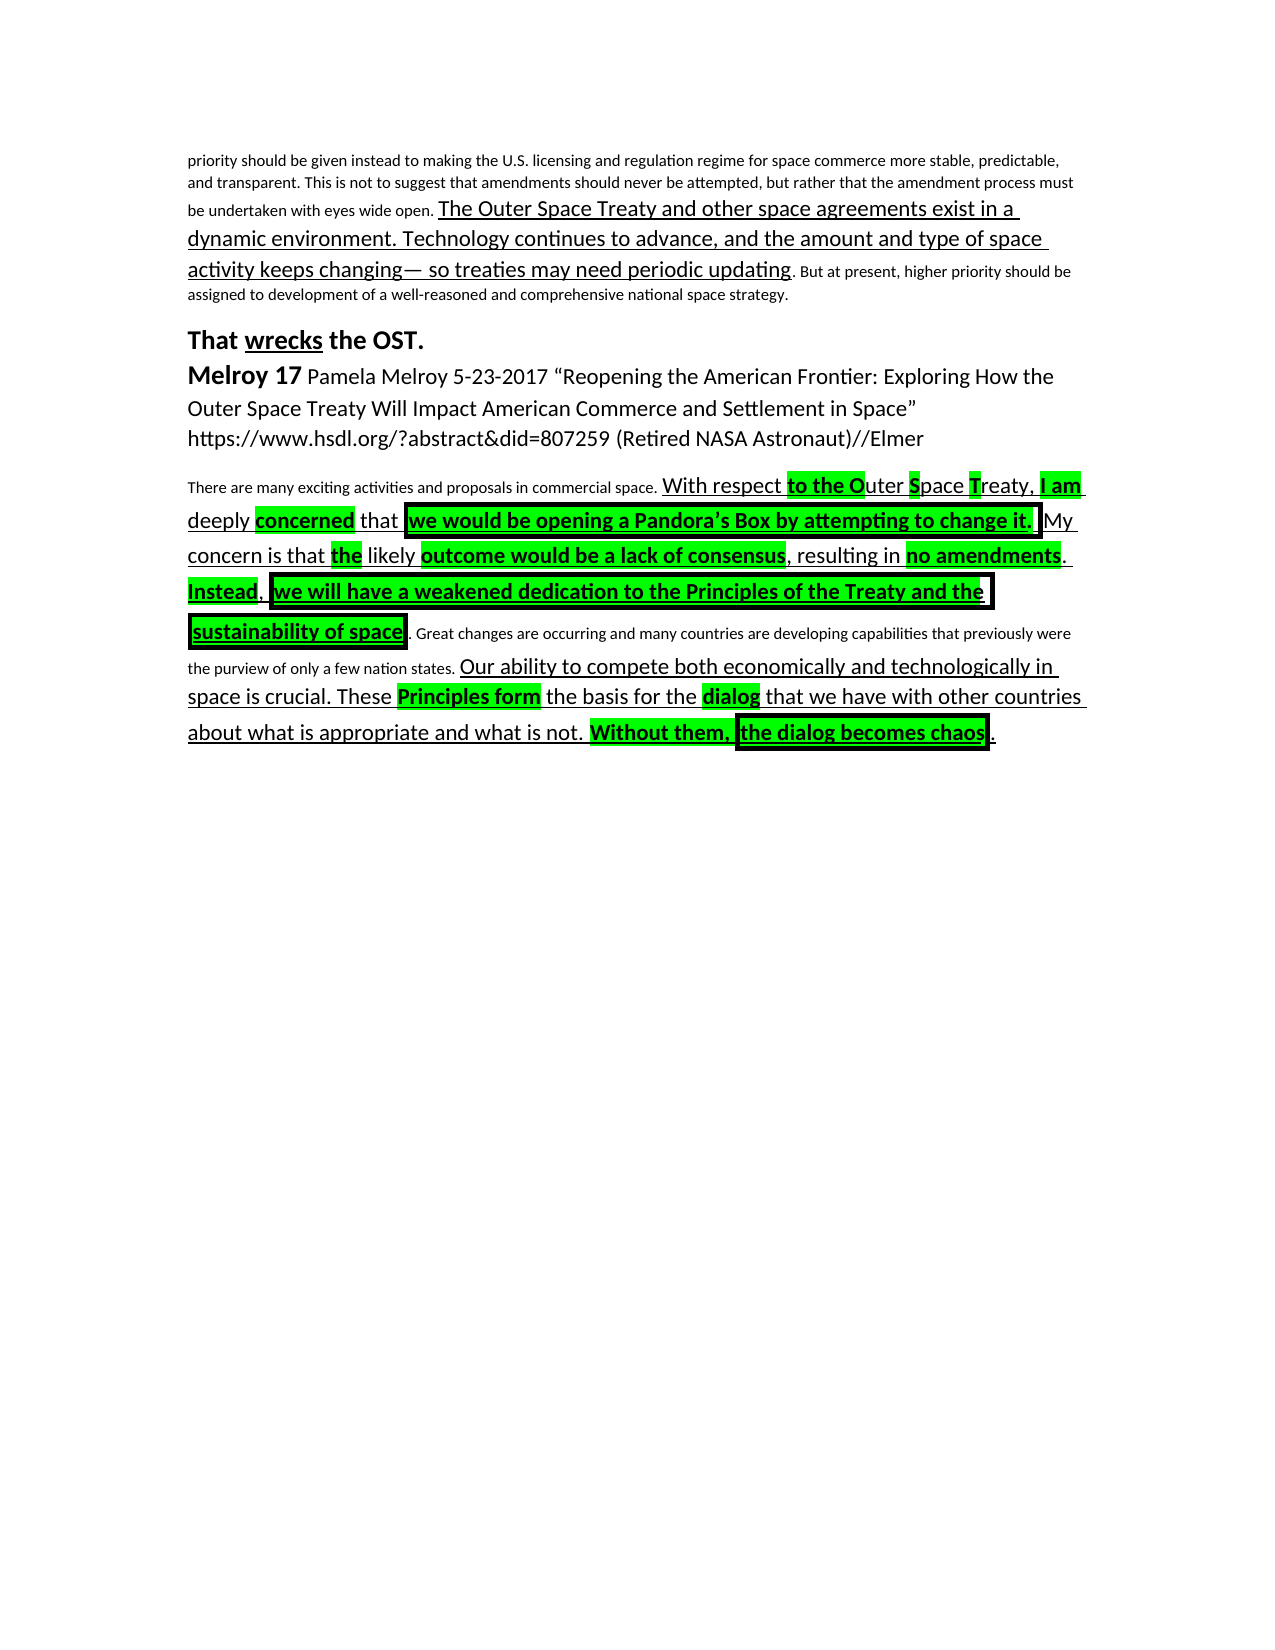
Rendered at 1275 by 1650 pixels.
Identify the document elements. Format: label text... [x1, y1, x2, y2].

subtitle That wrecks the OST. [187, 323, 1087, 356]
text Melroy 17 Pamela Melroy 5-23-2017 “Reopening the American Frontier: Exploring How the Outer Space Treaty Will Impact American Commerce and Settlement in Space” https://www.hsdl.org/?abstract&did=807259 (Retired NASA Astronaut)//Elmer [187, 358, 1087, 452]
text There are many exciting activities and proposals in commercial space. With respect to the Outer Space Treaty, I am deeply concerned that we would be opening a Pandora’s Box by attempting to change it. My concern is that the likely outcome would be a lack of consensus, resulting in no amendments. Instead, we will have a weakened dedication to the Principles of the Treaty and the sustainability of space. Great changes are occurring and many countries are developing capabilities that previously were the purview of only a few nation states. Our ability to compete both economically and technologically in space is crucial. These Principles form the basis for the dialog that we have with other countries about what is appropriate and what is not. Without them, the dialog becomes chaos. [187, 471, 1087, 707]
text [187, 150, 1087, 305]
